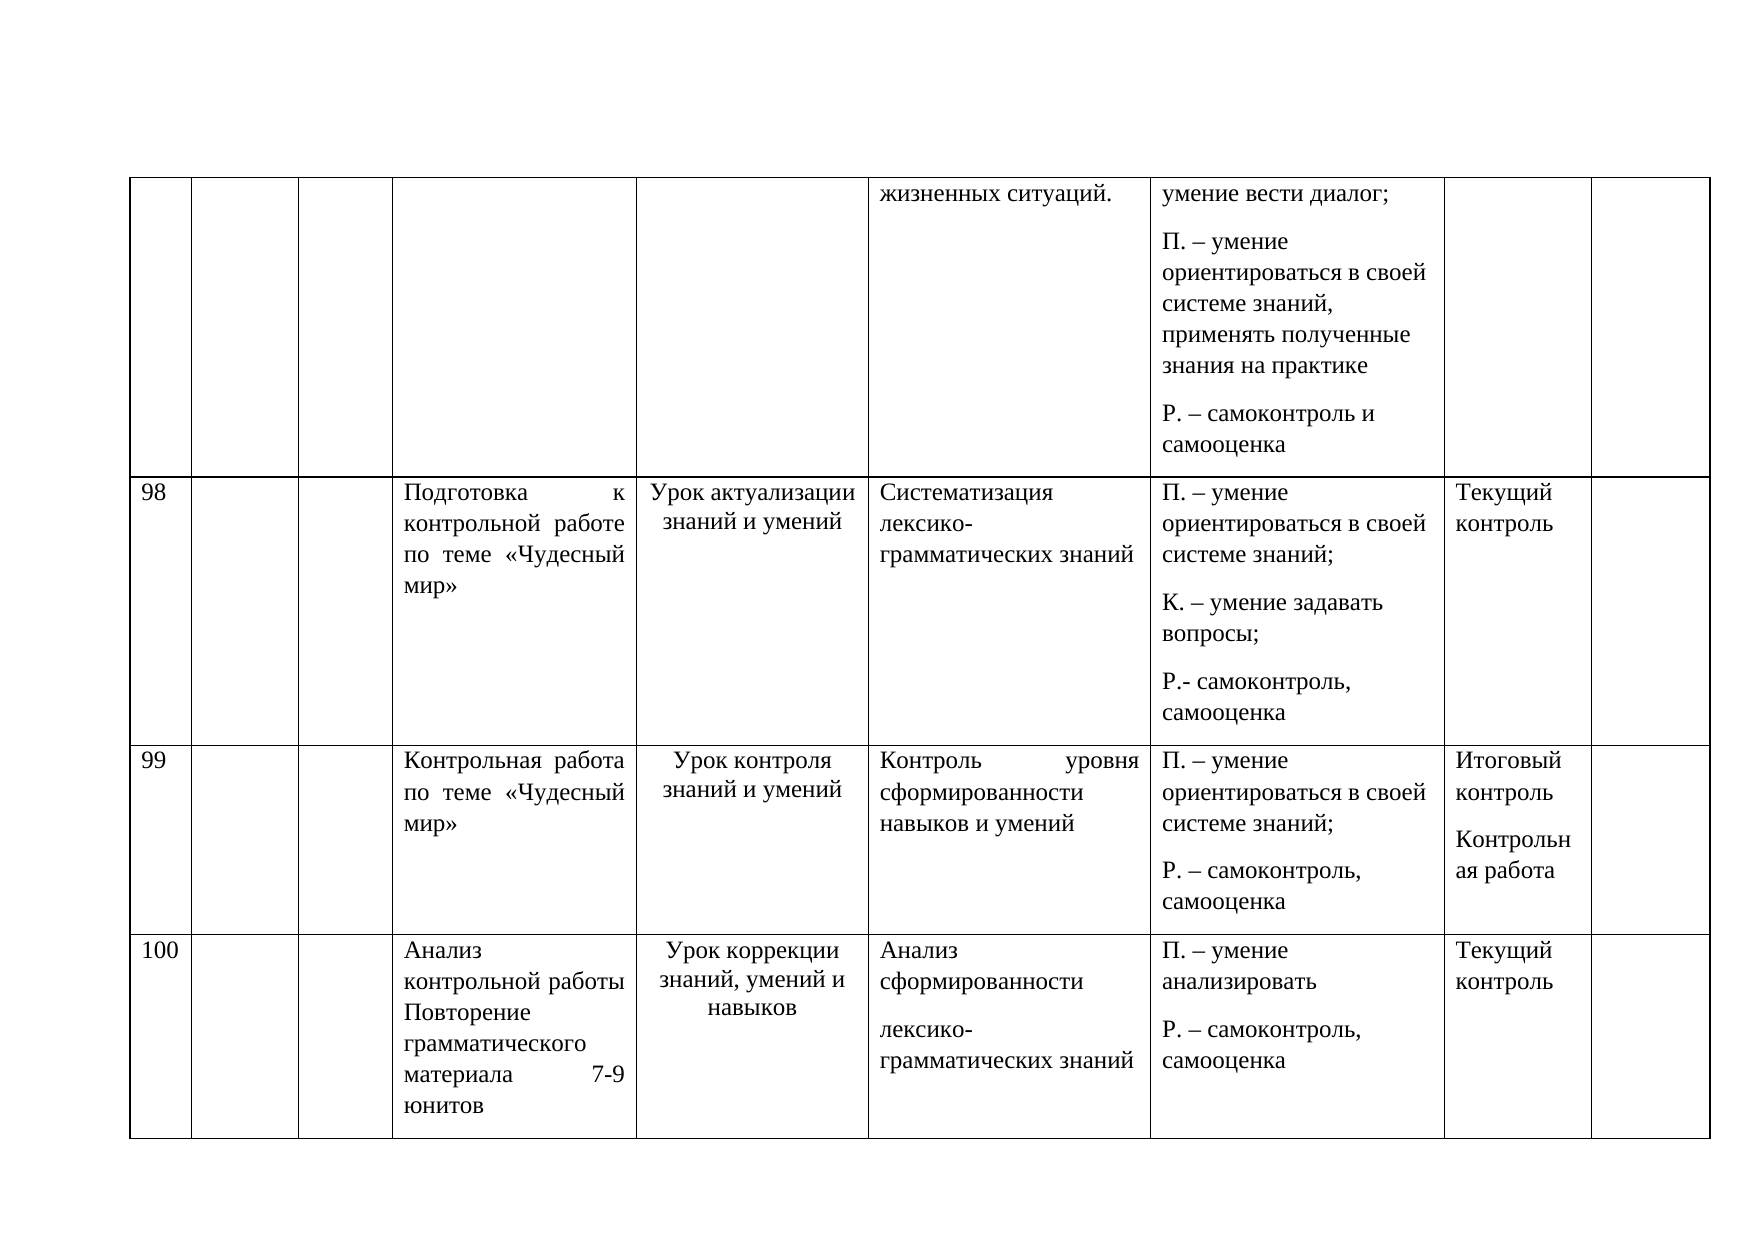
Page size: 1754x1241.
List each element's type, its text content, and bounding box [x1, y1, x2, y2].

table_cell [869, 178, 1150, 476]
table_cell Контрольная работа по теме «Чудесный мир» [393, 746, 636, 934]
table_cell Итоговый контроль Контрольная работа [1445, 746, 1591, 934]
table_cell Текущий контроль [1445, 935, 1591, 1138]
table_cell Систематизация лексико-грамматических знаний [869, 478, 1150, 744]
table_cell П. – умение анализировать Р. – самоконтроль, самооценка [1151, 935, 1444, 1138]
table_cell Текущий контроль [1445, 478, 1591, 744]
table_cell [299, 478, 392, 744]
table_cell П. – умение ориентироваться в своей системе знаний; К. – умение задавать вопросы; Р.- самоконтроль, самооценка [1151, 478, 1444, 744]
table_cell 99 [131, 746, 191, 934]
table_cell Подготовка к контрольной работе по теме «Чудесный мир» [393, 478, 636, 744]
table_cell [192, 935, 298, 1138]
table_cell 100 [131, 935, 191, 1138]
table_cell [299, 746, 392, 934]
table_cell Анализ контрольной работы Повторение грамматического материала 7-9 юнитов [393, 935, 636, 1138]
table_cell [1592, 746, 1709, 934]
table_cell [299, 178, 392, 476]
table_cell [1151, 178, 1444, 476]
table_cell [637, 178, 868, 476]
table_cell [1592, 478, 1709, 744]
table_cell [1445, 178, 1591, 476]
table_cell [1592, 935, 1709, 1138]
table_cell [192, 478, 298, 744]
table_cell [192, 178, 298, 476]
table_cell Урок коррекции знаний, умений и навыков [637, 935, 868, 1138]
table_cell П. – умение ориентироваться в своей системе знаний; Р. – самоконтроль, самооценка [1151, 746, 1444, 934]
table_cell [1592, 178, 1709, 476]
table_cell Анализ сформированности лексико-грамматических знаний [869, 935, 1150, 1138]
table_cell [192, 746, 298, 934]
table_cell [393, 178, 636, 476]
table_cell Контроль уровня сформированности навыков и умений [869, 746, 1150, 934]
table_cell 97 [131, 178, 191, 476]
table_cell [299, 935, 392, 1138]
table_cell Урок контроля знаний и умений [637, 746, 868, 934]
table_cell Урок актуализации знаний и умений [637, 478, 868, 744]
table_cell 98 [131, 478, 191, 744]
